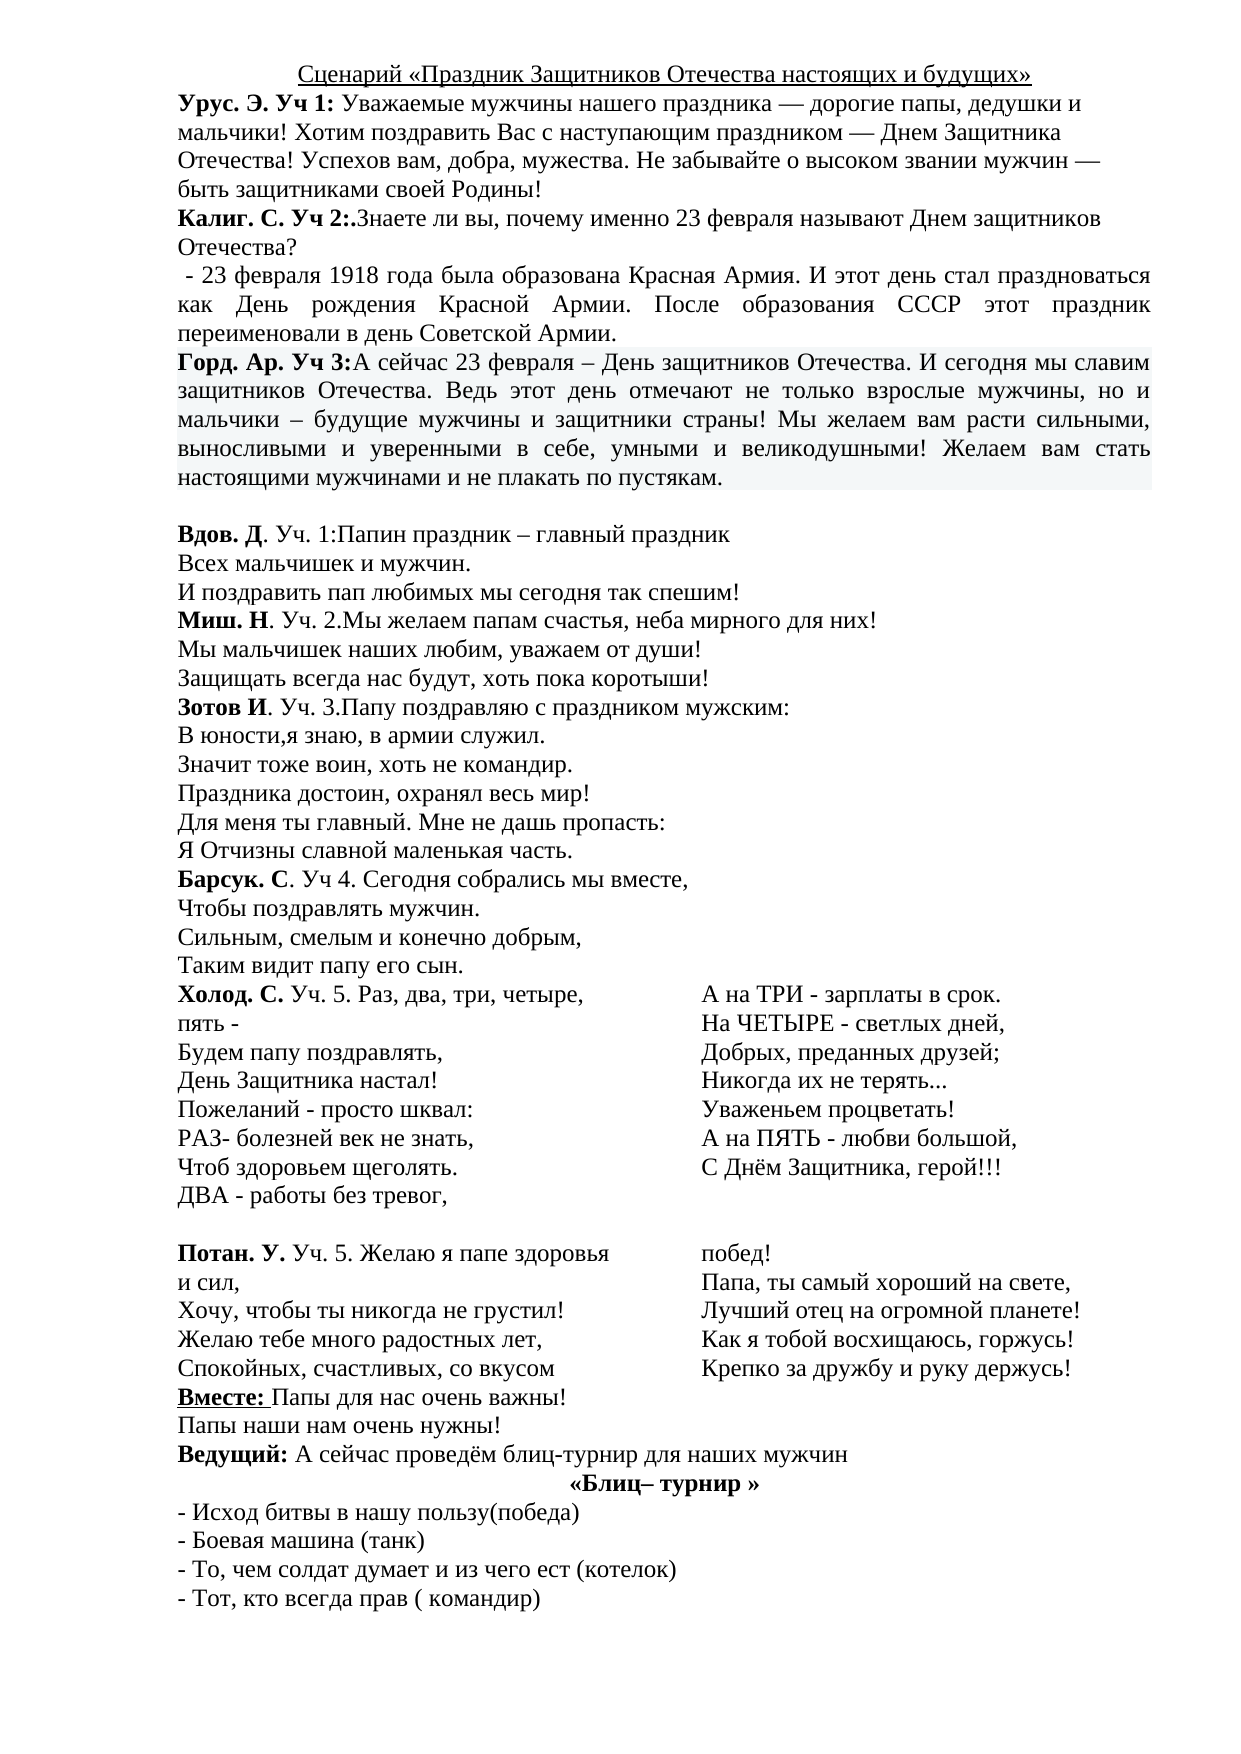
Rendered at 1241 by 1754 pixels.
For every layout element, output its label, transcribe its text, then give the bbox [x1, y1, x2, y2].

text Горд. Ар. Уч 3:А сейчас 23 февраля – День защитников Отечества. И сегодня мы славим защитников Отечества. Ведь этот день отмечают не только взрослые мужчины, но и мальчики – будущие мужчины и защитники страны! Мы желаем вам расти сильными, выносливыми и уверенными в себе, умными и великодушными! Желаем вам стать настоящими мужчинами и не плакать по пустякам. [177, 347, 1152, 490]
text Для меня ты главный. Мне не дашь пропасть: Я Отчизны славной маленькая часть. [567, 807, 1152, 864]
text Урус. Э. Уч 1: Уважаемые мужчины нашего праздника — дорогие папы, дедушки и мальчики! Хотим поздравить Вас с наступающим праздником — Днем Защитника Отечества! Успехов вам, добра, мужества. Не забывайте о высоком звании мужчин — быть защитниками своей Родины! Калиг. С. Уч 2:.Знаете ли вы, почему именно 23 февраля называют Днем защитников Отечества? [177, 88, 1152, 260]
text Сценарий «Праздник Защитников Отечества настоящих и будущих» [177, 59, 1152, 88]
text Потан. У. Уч. 5. Желаю я папе здоровья и сил, Хочу, чтобы ты никогда не грустил! Желаю тебе много радостных лет, Спокойных, счастливых, со вкусом побед! Папа, ты самый хороший на свете, Лучший отец на огромной планете! Как я тобой восхищаюсь, горжусь! Крепко за дружбу и руку держусь! [701, 1238, 1152, 1382]
text «Блиц– турнир » [747, 1468, 1152, 1497]
text Потан. У. Уч. 5. Желаю я папе здоровья и сил, Хочу, чтобы ты никогда не грустил! Желаю тебе много радостных лет, Спокойных, счастливых, со вкусом побед! Папа, ты самый хороший на свете, Лучший отец на огромной планете! Как я тобой восхищаюсь, горжусь! Крепко за дружбу и руку держусь! [177, 1238, 627, 1382]
text Вдов. Д. Уч. 1:Папин праздник – главный праздник Всех мальчишек и мужчин. И поздравить пап любимых мы сегодня так спешим! Миш. Н. Уч. 2.Мы желаем папам счастья, неба мирного для них! Мы мальчишек наших любим, уважаем от души! Защищать всегда нас будут, хоть пока коротыши! Зотов И. Уч. 3.Папу поздравляю с праздником мужским: В юности,я знаю, в армии служил. Значит тоже воин, хоть не командир. Праздника достоин, охранял весь мир! [177, 490, 1152, 807]
text Ведущий: А сейчас проведём блиц-турнир для наших мужчин [177, 1439, 1152, 1468]
text - 23 февраля 1918 года была образована Красная Армия. И этот день стал праздноваться как День рождения Красной Армии. После образования СССР этот праздник переименовали в день Советской Армии. [177, 260, 1152, 347]
text Барсук. С. Уч 4. Сегодня собрались мы вместе, Чтобы поздравлять мужчин. Сильным, смелым и конечно добрым, Таким видит папу его сын. [177, 864, 1152, 979]
text Вместе: Папы для нас очень важны! [177, 1382, 1152, 1410]
text Холод. С. Уч. 5. Раз, два, три, четыре, пять - Будем папу поздравлять, День Защитника настал! Пожеланий - просто шквал: РАЗ- болезней век не знать, Чтоб здоровьем щеголять. ДВА - работы без тревог, А на ТРИ - зарплаты в срок. На ЧЕТЫРЕ - светлых дней, Добрых, преданных друзей; Никогда их не терять... Уваженьем процветать! А на ПЯТЬ - любви большой, С Днём Защитника, герой!!! [948, 979, 1152, 1180]
text «Блиц– турнир » [177, 1468, 582, 1497]
text Холод. С. Уч. 5. Раз, два, три, четыре, пять - Будем папу поздравлять, День Защитника настал! Пожеланий - просто шквал: РАЗ- болезней век не знать, Чтоб здоровьем щеголять. ДВА - работы без тревог, А на ТРИ - зарплаты в срок. На ЧЕТЫРЕ - светлых дней, Добрых, преданных друзей; Никогда их не терять... Уваженьем процветать! А на ПЯТЬ - любви большой, С Днём Защитника, герой!!! [239, 979, 627, 1209]
text Папы наши нам очень нужны! [177, 1410, 1152, 1439]
